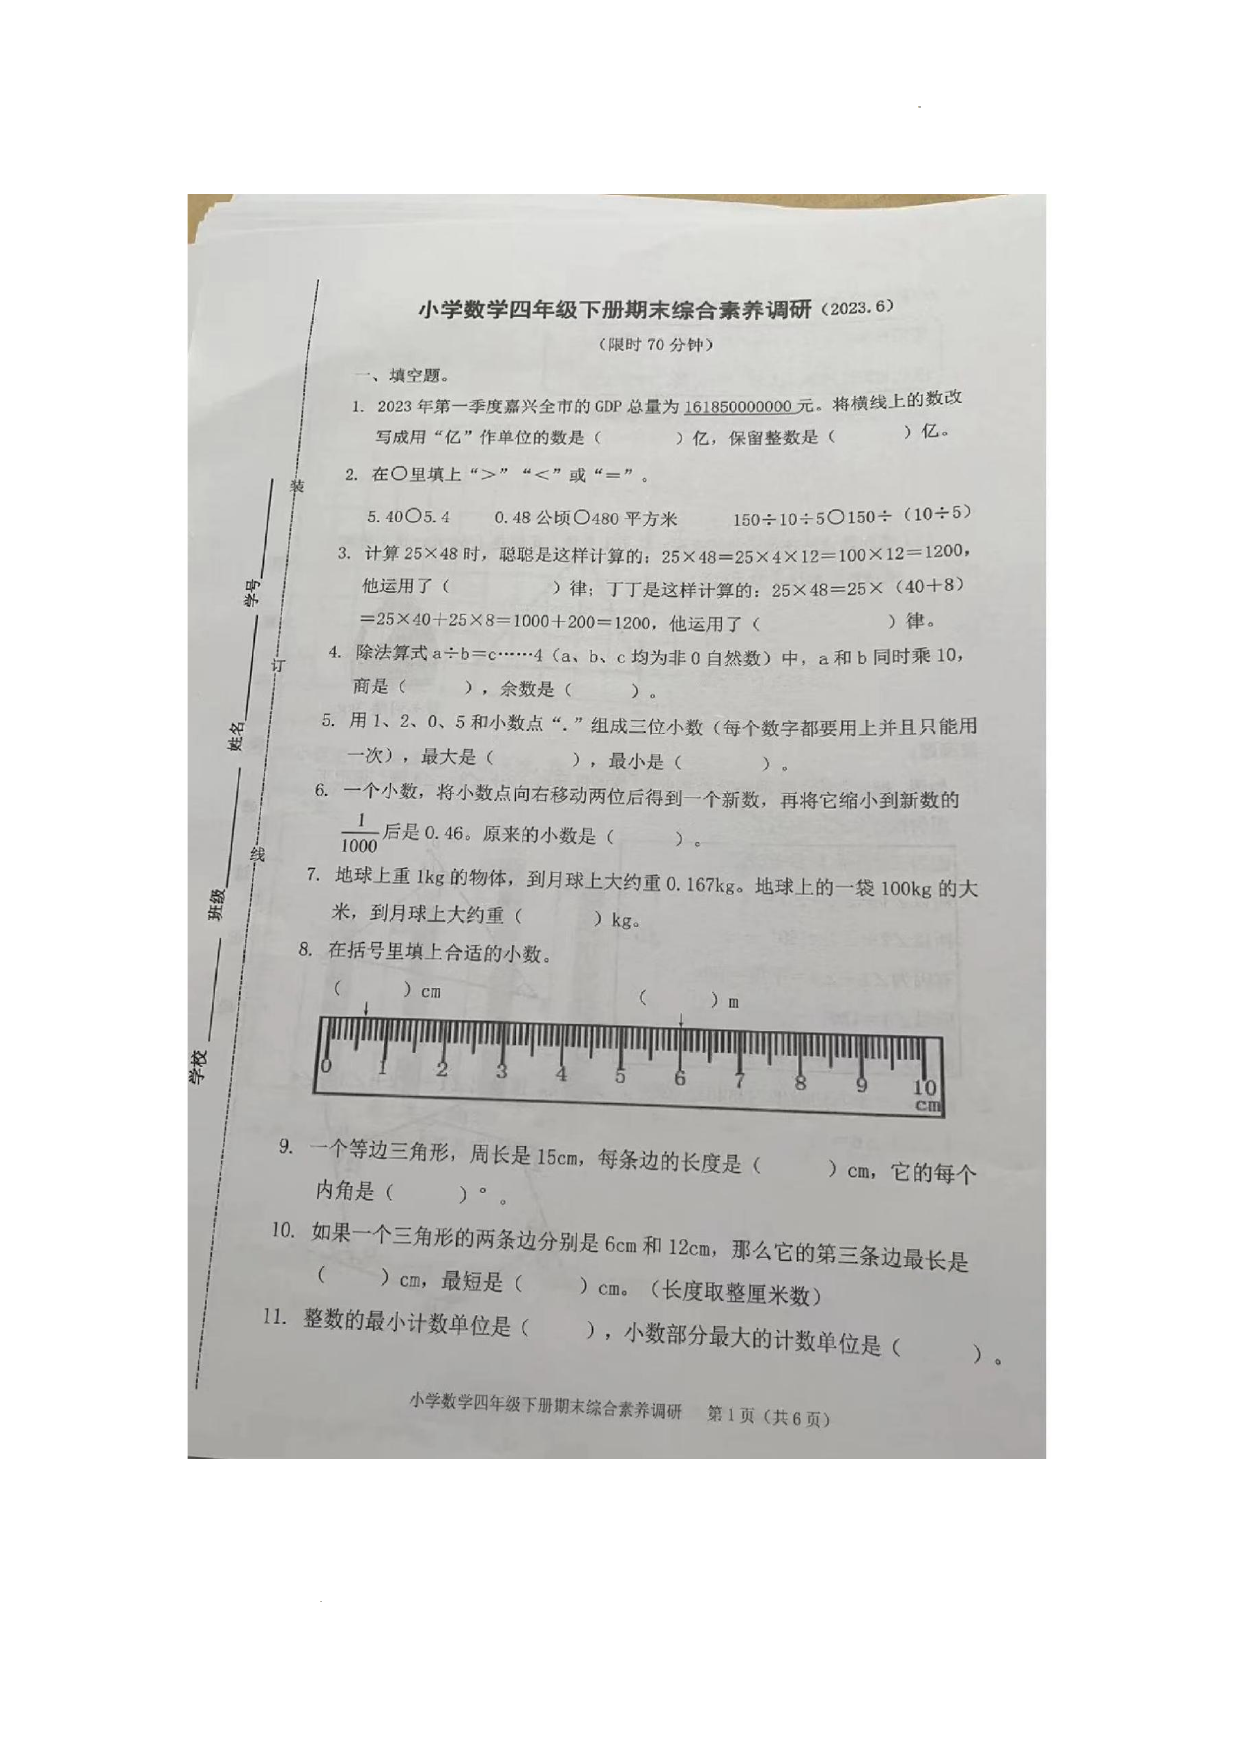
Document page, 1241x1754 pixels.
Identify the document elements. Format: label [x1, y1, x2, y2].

picture [187, 194, 1052, 1459]
